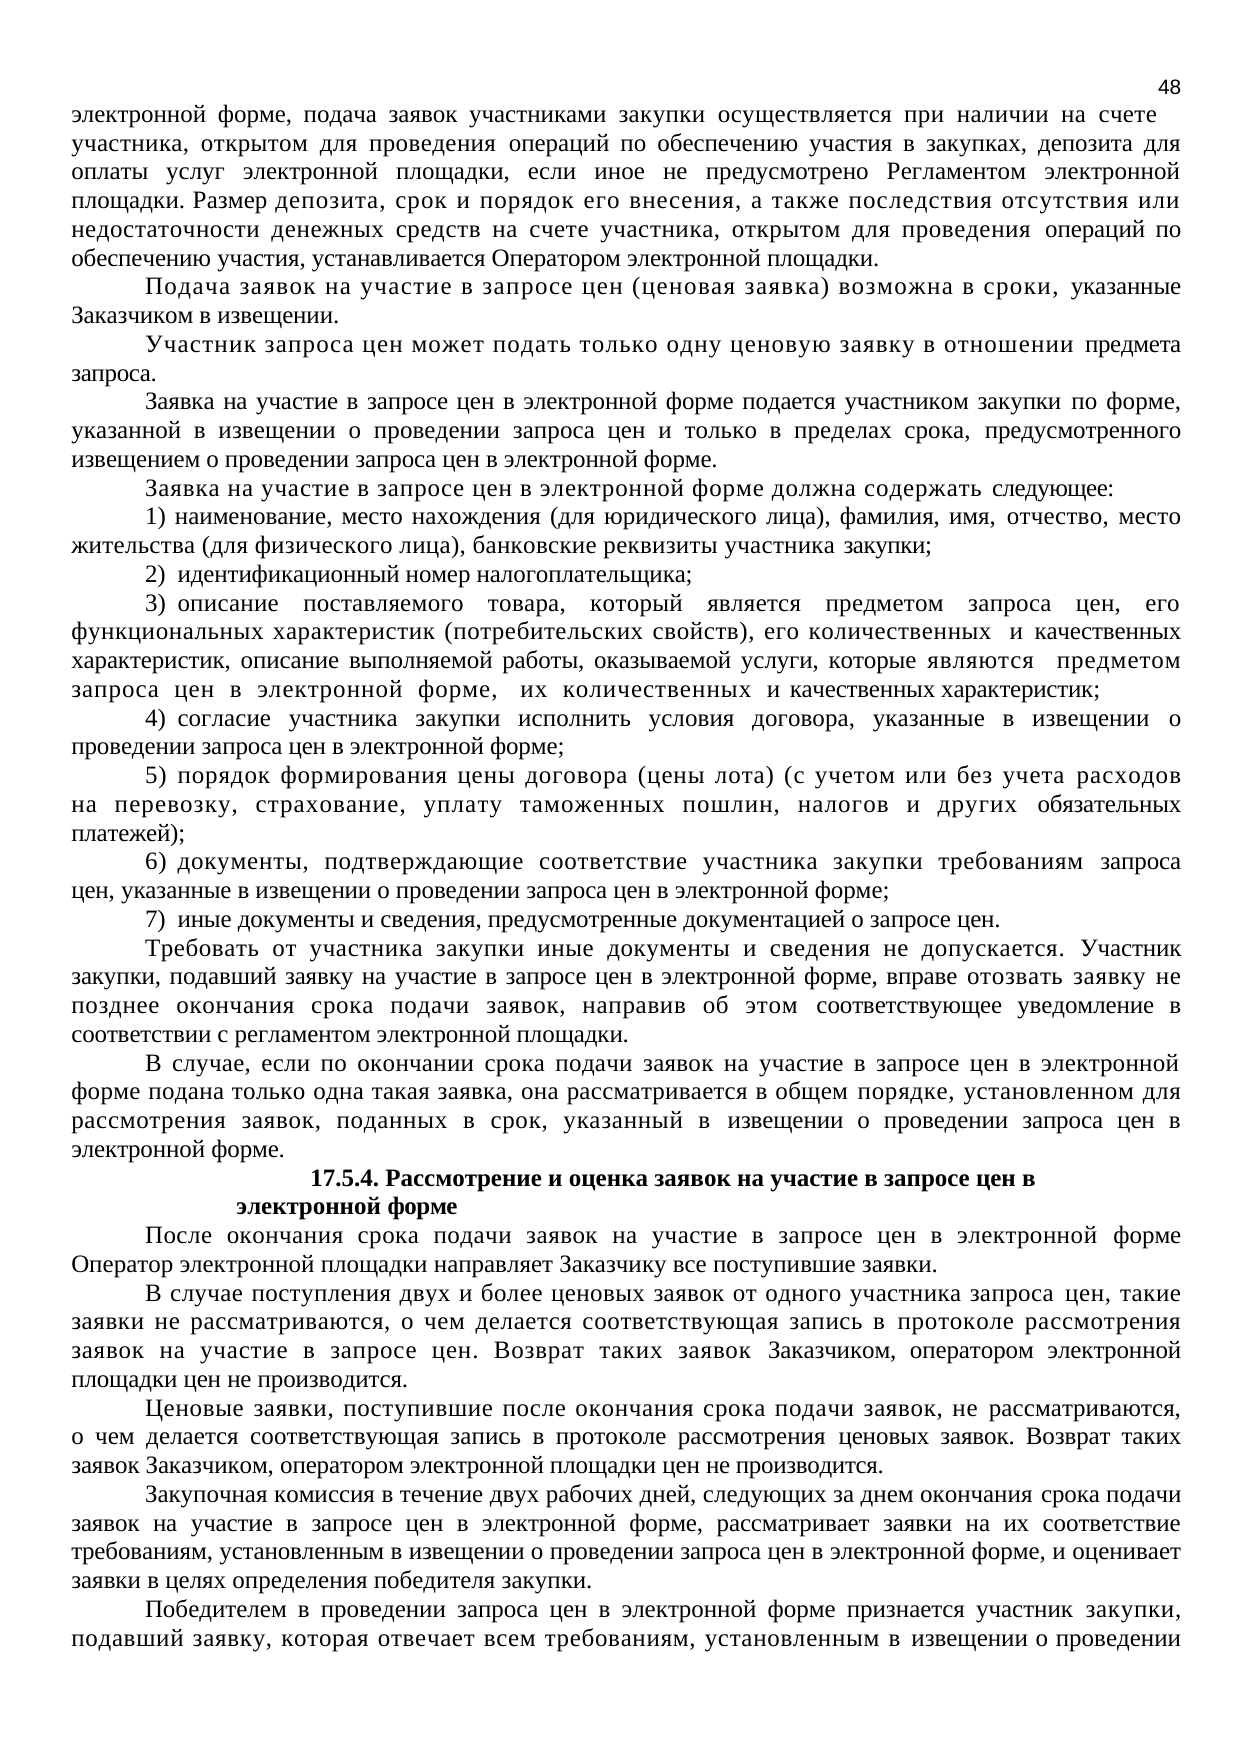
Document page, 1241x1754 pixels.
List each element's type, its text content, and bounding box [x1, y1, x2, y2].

text После окончания срока подачи заявок на участие в запросе цен в электронной форме Оператор электронной площадки направляет Заказчику все поступившие заявки. [71, 1220, 1181, 1278]
text Требовать от участника закупки иные документы и сведения не допускается. Участник закупки, подавший заявку на участие в запросе цен в электронной форме, вправе отозвать заявку не позднее окончания срока подачи заявок, направив об этом соответствующее уведомление в соответствии с регламентом электронной площадки. [71, 933, 1181, 1048]
text Ценовые заявки, поступившие после окончания срока подачи заявок, не рассматриваются, о чем делается соответствующая запись в протоколе рассмотрения ценовых заявок. Возврат таких заявок Заказчиком, оператором электронной площадки цен не производится. [71, 1393, 1181, 1479]
text Участник запроса цен может подать только одну ценовую заявку в отношении предмета запроса. [71, 329, 1181, 386]
list порядок формирования цены договора (цены лота) (с учетом или без учета расходов на перевозку, страхование, уплату таможенных пошлин, налогов и других обязательных платежей); [71, 760, 1181, 846]
list иные документы и сведения, предусмотренные документацией о запросе цен. [71, 904, 1181, 933]
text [71, 1594, 1181, 1651]
text Подача заявок на участие в запросе цен (ценовая заявка) возможна в сроки, указанные Заказчиком в извещении. [71, 271, 1181, 329]
text В случае поступления двух и более ценовых заявок от одного участника запроса цен, такие заявки не рассматриваются, о чем делается соответствующая запись в протоколе рассмотрения заявок на участие в запросе цен. Возврат таких заявок Заказчиком, оператором электронной площадки цен не производится. [71, 1278, 1181, 1393]
text В случае, если по окончании срока подачи заявок на участие в запросе цен в электронной форме подана только одна такая заявка, она рассматривается в общем порядке, установленном для рассмотрения заявок, поданных в срок, указанный в извещении о проведении запроса цен в электронной форме. [71, 1048, 1181, 1163]
text 17.5.4. Рассмотрение и оценка заявок на участие в запросе цен в электронной форме [236, 1163, 1181, 1220]
text Заявка на участие в запросе цен в электронной форме должна содержать следующее: [71, 473, 1181, 501]
text 1) наименование, место нахождения (для юридического лица), фамилия, имя, отчество, место жительства (для физического лица), банковские реквизиты участника закупки; [71, 501, 1181, 559]
list документы, подтверждающие соответствие участника закупки требованиям запроса цен, указанные в извещении о проведении запроса цен в электронной форме; [71, 846, 1181, 904]
list согласие участника закупки исполнить условия договора, указанные в извещении о проведении запроса цен в электронной форме; [71, 703, 1181, 760]
list описание поставляемого товара, который является предметом запроса цен, его функциональных характеристик (потребительских свойств), его количественных и качественных характеристик, описание выполняемой работы, оказываемой услуги, которые являются предметом запроса цен в электронной форме, их количественных и качественных характеристик; [71, 588, 1181, 703]
list идентификационный номер налогоплательщика; [71, 559, 1181, 588]
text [71, 99, 1181, 271]
text Закупочная комиссия в течение двух рабочих дней, следующих за днем окончания срока подачи заявок на участие в запросе цен в электронной форме, рассматривает заявки на их соответствие требованиям, установленным в извещении о проведении запроса цен в электронной форме, и оценивает заявки в целях определения победителя закупки. [71, 1479, 1181, 1594]
text Заявка на участие в запросе цен в электронной форме подается участником закупки по форме, указанной в извещении о проведении запроса цен и только в пределах срока, предусмотренного извещением о проведении запроса цен в электронной форме. [71, 386, 1181, 473]
